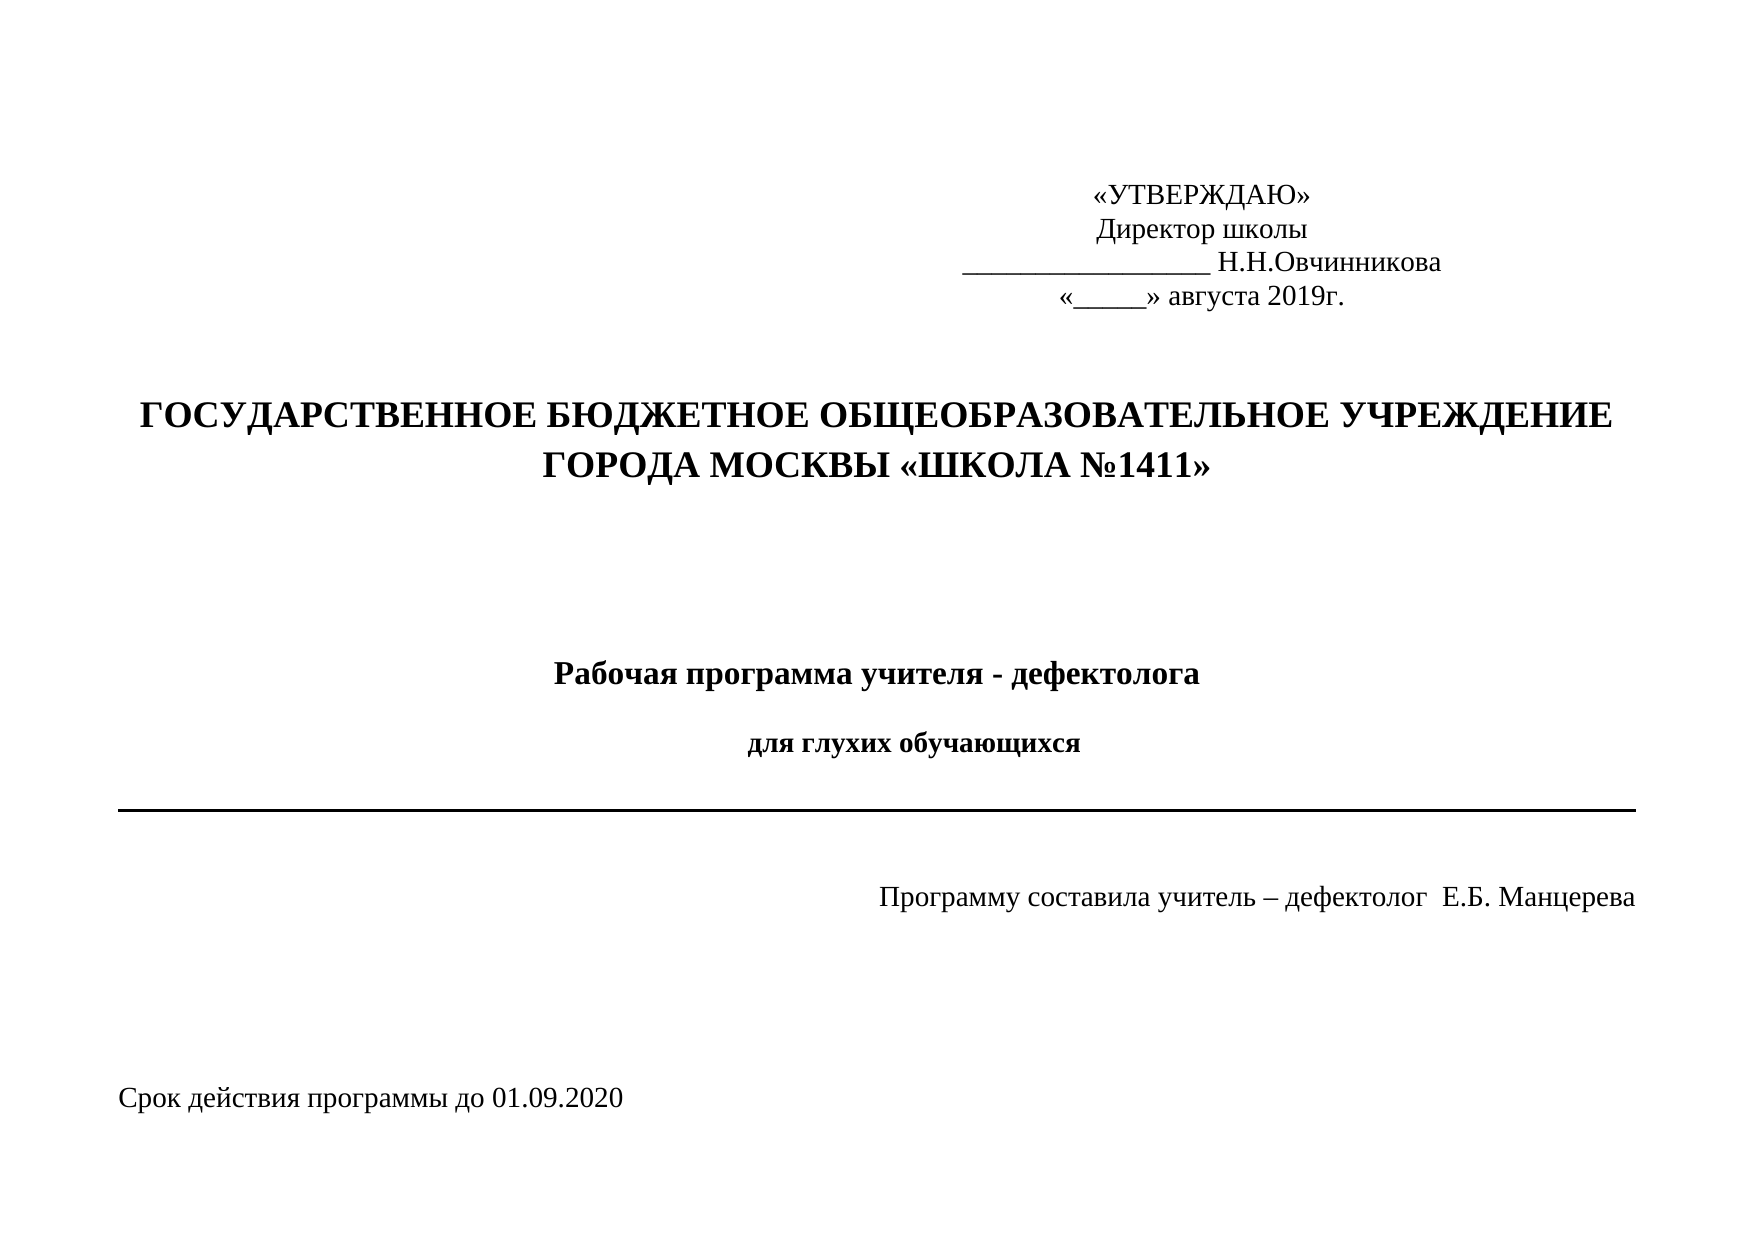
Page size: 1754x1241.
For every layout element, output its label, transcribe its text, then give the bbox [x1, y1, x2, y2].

text Срок действия программы до 01.09.2020 [118, 1081, 1636, 1114]
text «_____» августа 2019г. [768, 278, 1636, 311]
text Рабочая программа учителя - дефектолога [118, 653, 1636, 692]
text «УТВЕРЖДАЮ» Директор школы [768, 177, 1636, 244]
text ГОСУДАРСТВЕННОЕ БЮДЖЕТНОЕ ОБЩЕОБРАЗОВАТЕЛЬНОЕ УЧРЕЖДЕНИЕ ГОРОДА МОСКВЫ «ШКОЛА №1411» [118, 393, 1636, 485]
text для глухих обучающихся [118, 725, 1636, 809]
text _________________ Н.Н.Овчинникова [768, 244, 1636, 278]
text Программу составила учитель – дефектолог Е.Б. Манцерева [118, 879, 1636, 913]
